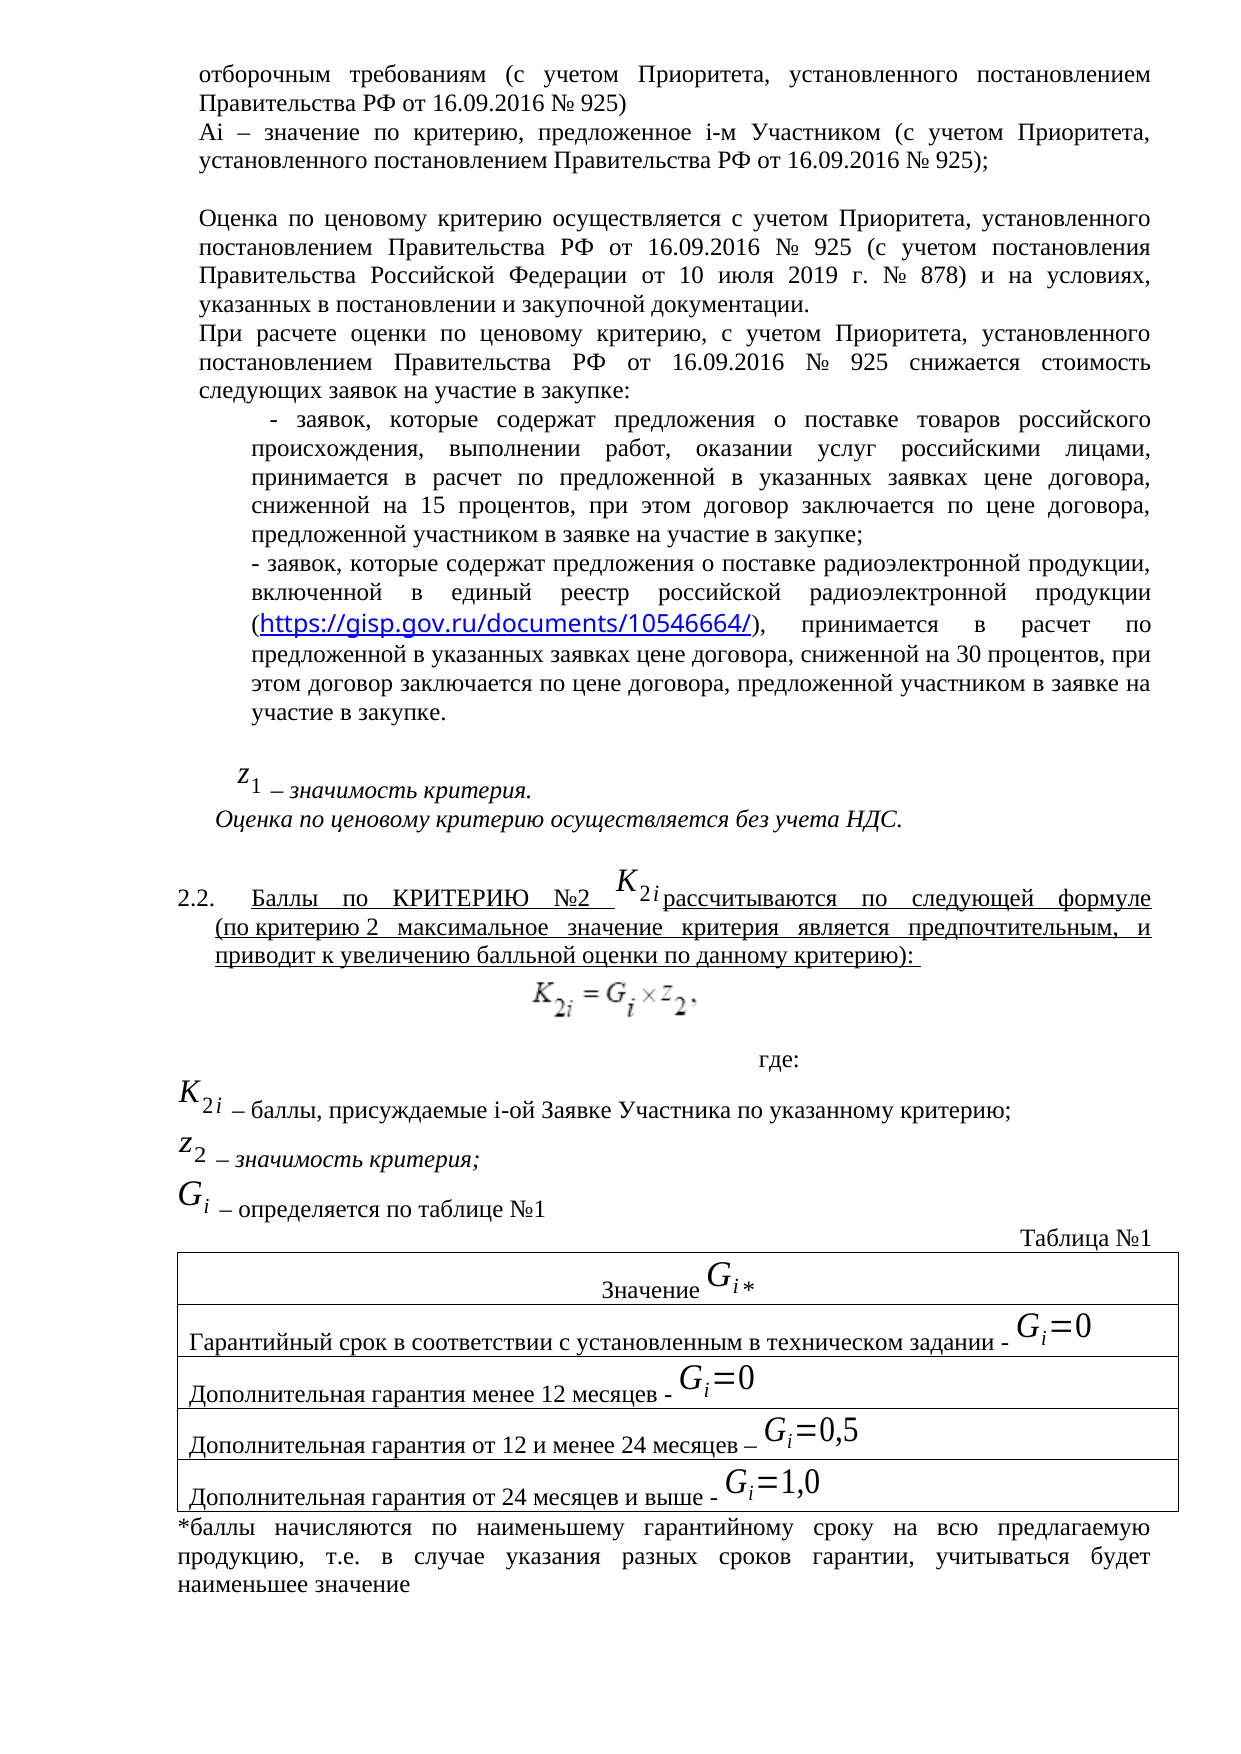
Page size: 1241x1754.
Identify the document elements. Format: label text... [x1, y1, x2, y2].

table_cell Дополнительная гарантия менее 12 месяцев - [178, 1357, 1178, 1407]
text где: [177, 977, 1152, 1073]
list Баллы по КРИТЕРИЮ №2 рассчитываются по следующей формуле (по критерию 2 максимальное значение критерия является предпочтительным, и приводит к увеличению балльной оценки по данному критерию): [177, 861, 1152, 969]
text - заявок, которые содержат предложения о поставке радиоэлектронной продукции, включенной в единый реестр российской радиоэлектронной продукции (https://gisp.gov.ru/documents/10546664/), принимается в расчет по предложенной в указанных заявках цене договора, сниженной на 30 процентов, при этом договор заключается по цене договора, предложенной участником в заявке на участие в закупке. [251, 548, 1152, 726]
table_cell Дополнительная гарантия от 12 и менее 24 месяцев – [178, 1409, 1178, 1459]
table_header Значение * [178, 1253, 1178, 1304]
text Оценка по ценовому критерию осуществляется без учета НДС. [215, 804, 1152, 832]
table_cell Гарантийный срок в соответствии с установленным в техническом задании - [178, 1305, 1178, 1356]
text При расчете оценки по ценовому критерию, с учетом Приоритета, установленного постановлением Правительства РФ от 16.09.2016 № 925 снижается стоимость следующих заявок на участие в закупке: [198, 318, 1152, 404]
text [198, 59, 1152, 117]
text - заявок, которые содержат предложения о поставке товаров российского происхождения, выполнении работ, оказании услуг российскими лицами, принимается в расчет по предложенной в указанных заявках цене договора, сниженной на 15 процентов, при этом договор заключается по цене договора, предложенной участником в заявке на участие в закупке; [251, 404, 1152, 548]
table_cell Дополнительная гарантия от 24 месяцев и выше - [178, 1460, 1178, 1511]
text – значимость критерия. [236, 754, 1152, 804]
text Таблица №1 [177, 1223, 1152, 1252]
text – баллы, присуждаемые i-ой Заявке Участника по указанному критерию; [177, 1073, 1152, 1123]
text – определяется по таблице №1 [177, 1173, 1152, 1223]
picture [529, 976, 759, 1068]
text Оценка по ценовому критерию осуществляется с учетом Приоритета, установленного постановлением Правительства РФ от 16.09.2016 № 925 (с учетом постановления Правительства Российской Федерации от 10 июля 2019 г. № 878) и на условиях, указанных в постановлении и закупочной документации. [198, 203, 1152, 318]
text – значимость критерия; [177, 1123, 1152, 1173]
text Ai – значение по критерию, предложенное i-м Участником (с учетом Приоритета, установленного постановлением Правительства РФ от 16.09.2016 № 925); [198, 117, 1152, 174]
text *баллы начисляются по наименьшему гарантийному сроку на всю предлагаемую продукцию, т.е. в случае указания разных сроков гарантии, учитываться будет наименьшее значение [177, 1512, 1152, 1598]
